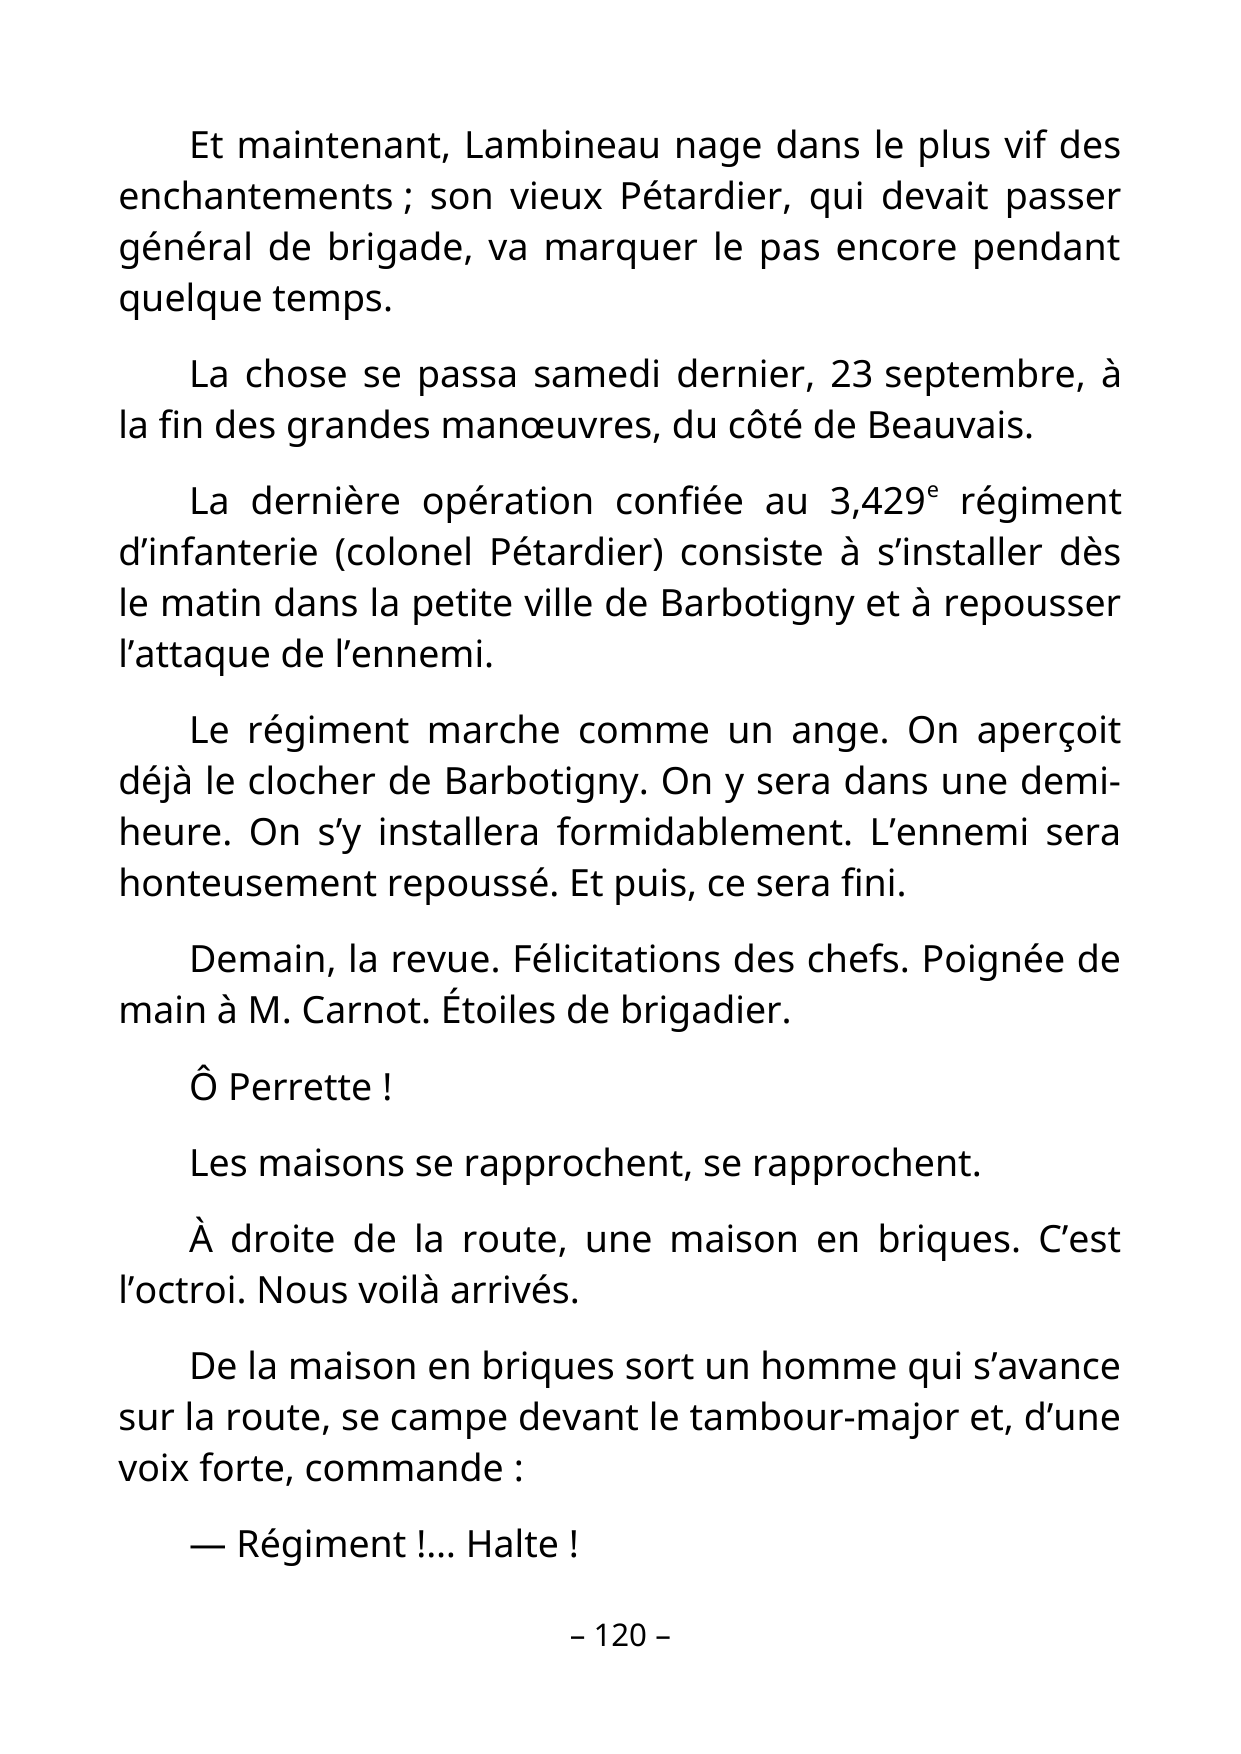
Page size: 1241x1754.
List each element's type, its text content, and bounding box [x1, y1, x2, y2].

text Et maintenant, Lambineau nage dans le plus vif des enchantements ; son vieux Pétardier, qui devait passer général de brigade, va marquer le pas encore pendant quelque temps. [118, 118, 1122, 322]
text — Régiment !… Halte ! [118, 1517, 1122, 1568]
text À droite de la route, une maison en briques. C’est l’octroi. Nous voilà arrivés. [118, 1212, 1122, 1314]
text Les maisons se rapprochent, se rapprochent. [118, 1136, 1122, 1187]
text De la maison en briques sort un homme qui s’avance sur la route, se campe devant le tambour-major et, d’une voix forte, commande : [118, 1339, 1122, 1492]
text Le régiment marche comme un ange. On aperçoit déjà le clocher de Barbotigny. On y sera dans une demi-heure. On s’y installera formidablement. L’ennemi sera honteusement repoussé. Et puis, ce sera fini. [118, 703, 1122, 908]
text La chose se passa samedi dernier, 23 septembre, à la fin des grandes manœuvres, du côté de Beauvais. [118, 347, 1122, 449]
text La dernière opération confiée au 3,429e régiment d’infanterie (colonel Pétardier) consiste à s’installer dès le matin dans la petite ville de Barbotigny et à repousser l’attaque de l’ennemi. [118, 474, 1122, 678]
text Ô Perrette ! [118, 1060, 1122, 1111]
text Demain, la revue. Félicitations des chefs. Poignée de main à M. Carnot. Étoiles de brigadier. [118, 933, 1122, 1035]
